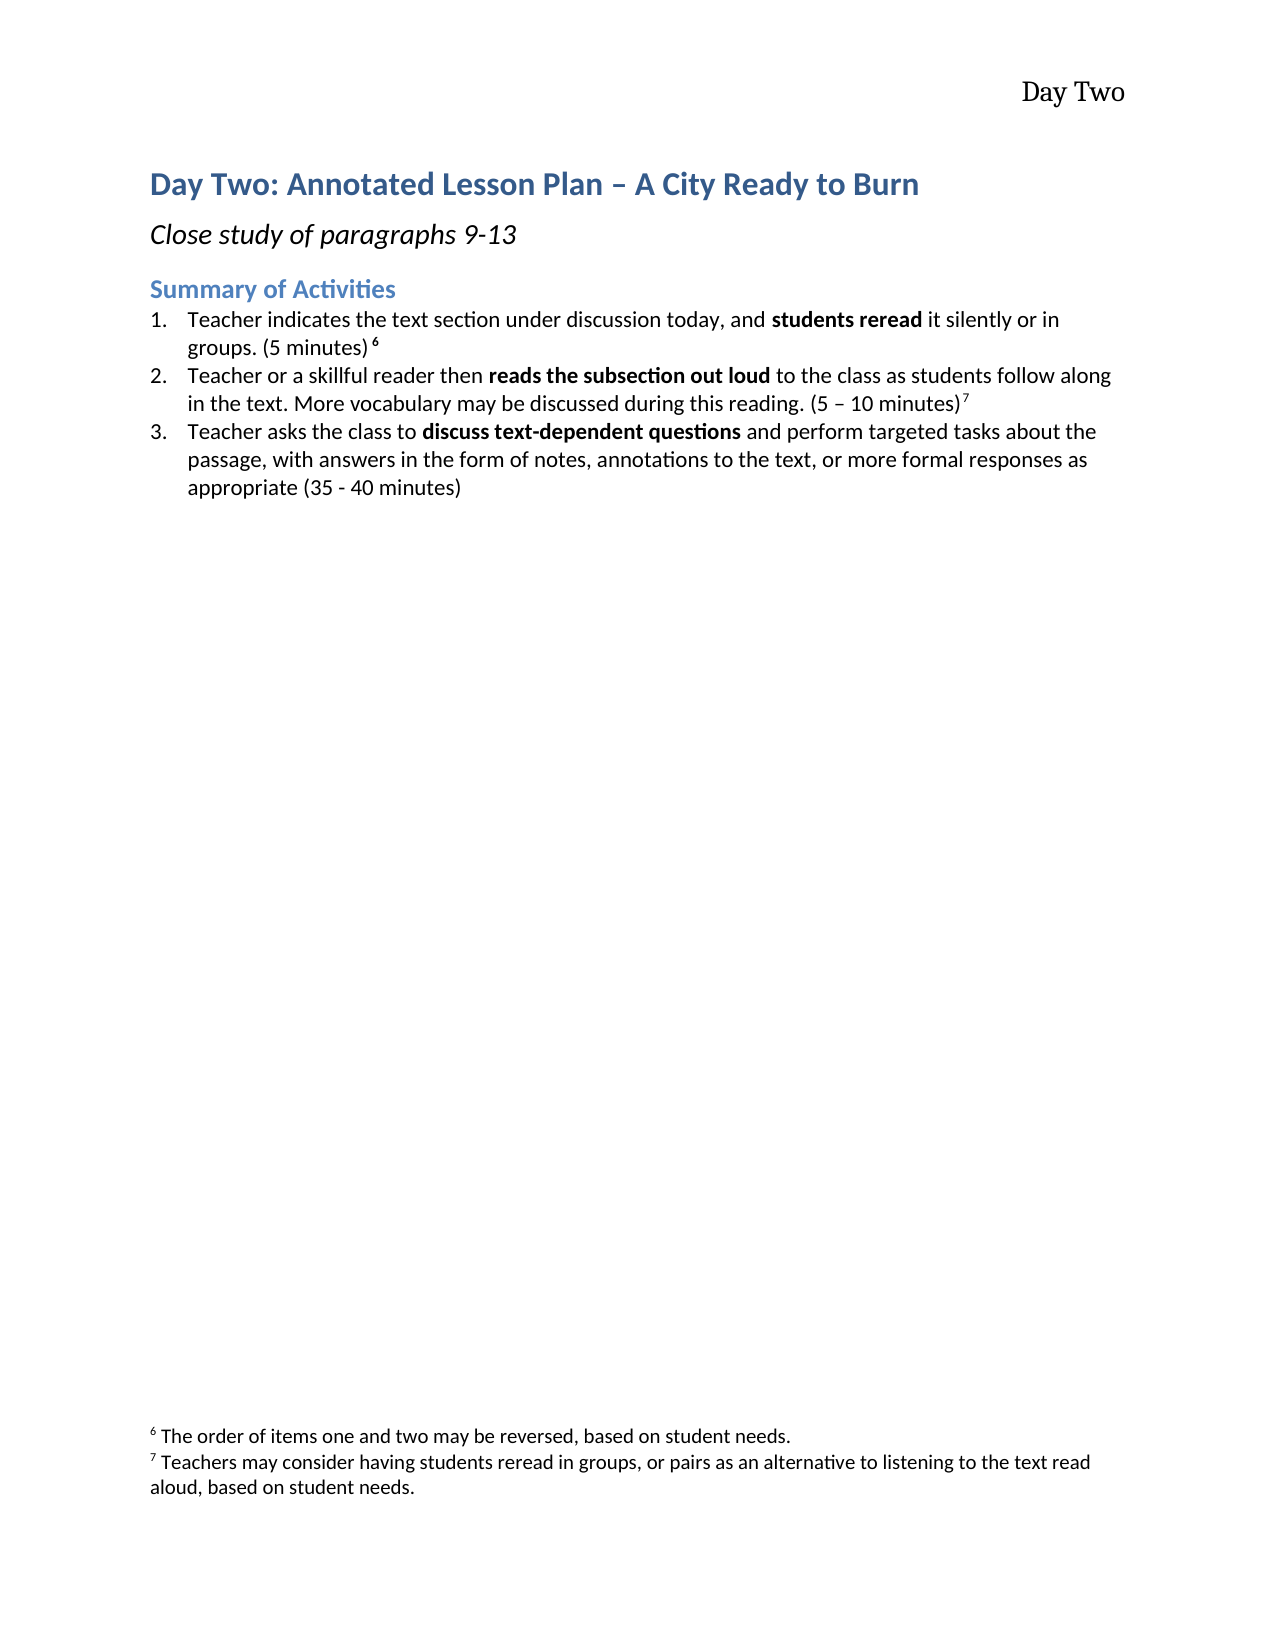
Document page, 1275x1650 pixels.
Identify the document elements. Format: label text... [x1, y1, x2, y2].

subtitle Day Two: Annotated Lesson Plan – A City Ready to Burn [150, 162, 1125, 203]
subtitle Summary of Activities [150, 272, 1125, 305]
text Close study of paragraphs 9-13 [150, 216, 1125, 251]
list Teacher asks the class to discuss text-dependent questions and perform targeted tasks about the passage, with answers in the form of notes, annotations to the text, or more formal responses as appropriate (35 - 40 minutes) [150, 417, 1125, 501]
list Teacher or a skillful reader then reads the subsection out loud to the class as students follow along in the text. More vocabulary may be discussed during this reading. (5 – 10 minutes) [150, 361, 1125, 417]
list Teacher indicates the text section under discussion today, and students reread it silently or in groups. (5 minutes) [150, 305, 1125, 361]
